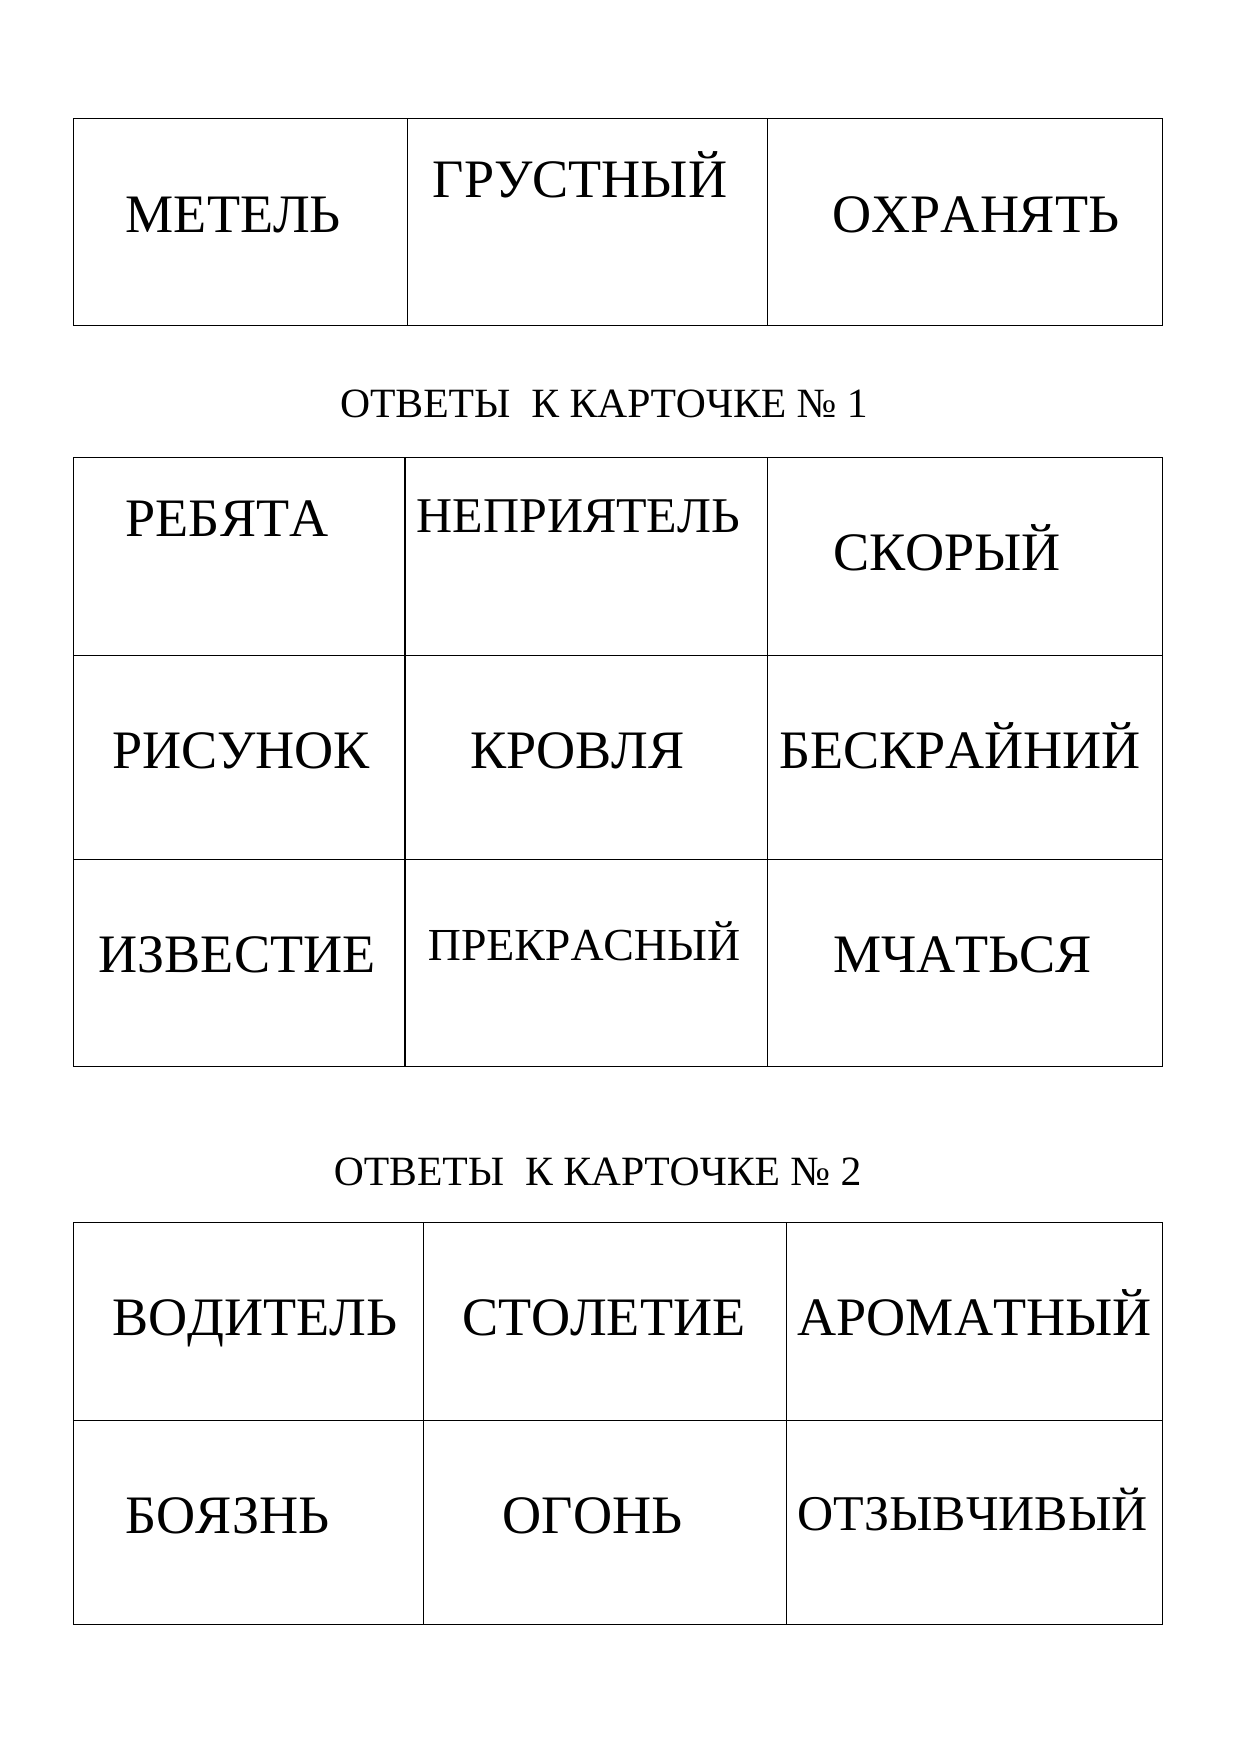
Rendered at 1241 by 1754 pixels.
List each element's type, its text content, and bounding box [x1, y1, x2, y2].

table_header СТОЛЕТИЕ [424, 1223, 786, 1420]
table_header РЕБЯТА [74, 458, 404, 655]
table_header АРОМАТНЫЙ [787, 1223, 1162, 1420]
table_cell МЧАТЬСЯ [768, 860, 1162, 1066]
table_header СКОРЫЙ [768, 458, 1162, 655]
table_header НЕПРИЯТЕЛЬ [406, 458, 767, 655]
table_cell ГРУСТНЫЙ [408, 119, 767, 325]
table_cell ОГОНЬ [424, 1421, 786, 1624]
table_cell КРОВЛЯ [406, 656, 767, 859]
table_cell БЕСКРАЙНИЙ [768, 656, 1162, 859]
table_cell ПРЕКРАСНЫЙ [406, 860, 767, 1066]
table_cell РИСУНОК [74, 656, 404, 859]
table_header ВОДИТЕЛЬ [74, 1223, 423, 1420]
table_cell ОХРАНЯТЬ [768, 119, 1162, 325]
table_cell БОЯЗНЬ [74, 1421, 423, 1624]
text ОТВЕТЫ К КАРТОЧКЕ № 1 [177, 379, 1152, 427]
table_cell ИЗВЕСТИЕ [74, 860, 404, 1066]
table_cell МЕТЕЛЬ [74, 119, 407, 325]
text ОТВЕТЫ К КАРТОЧКЕ № 2 [177, 1146, 1152, 1194]
table_cell ОТЗЫВЧИВЫЙ [787, 1421, 1162, 1624]
